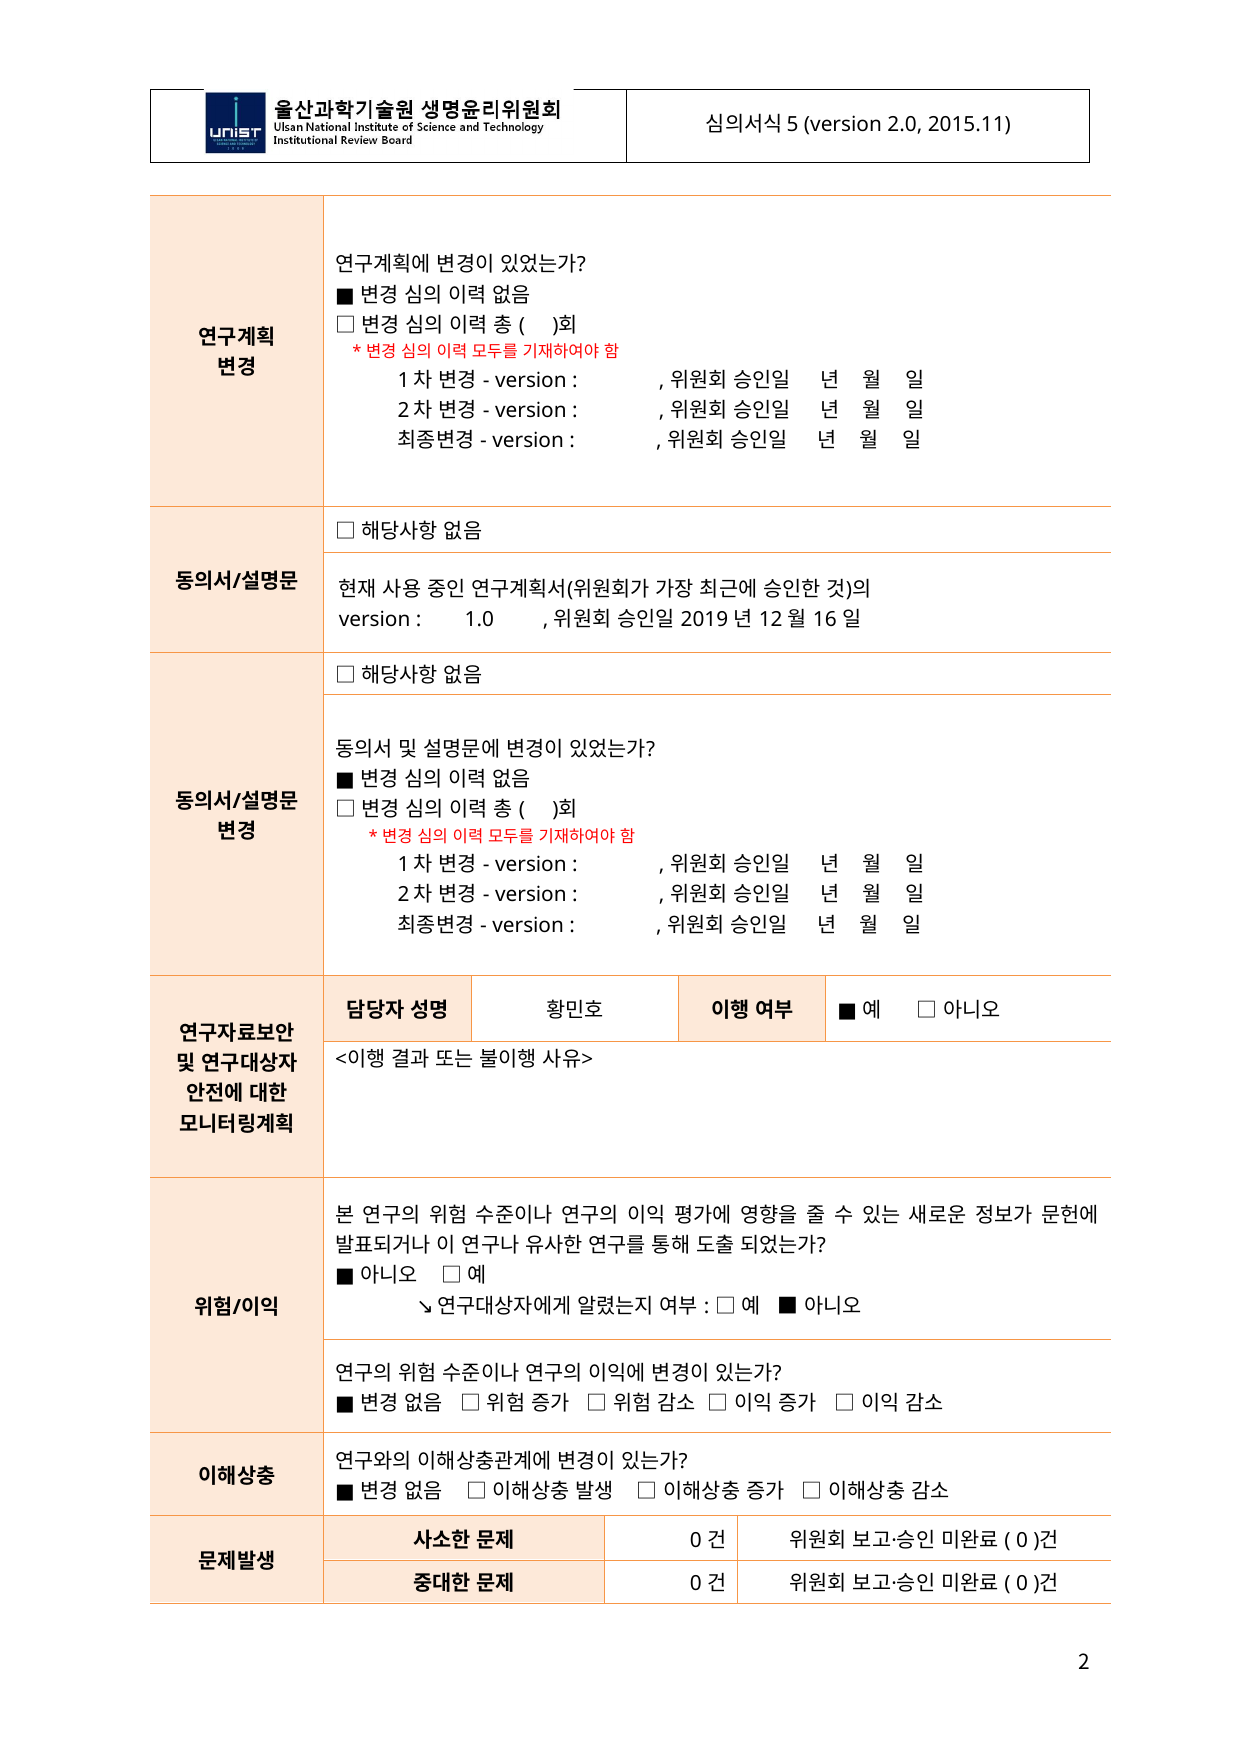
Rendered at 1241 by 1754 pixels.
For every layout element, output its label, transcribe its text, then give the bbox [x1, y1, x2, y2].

table_cell 동의서/설명문 [150, 507, 323, 652]
table_cell 동의서/설명문 변경 [150, 653, 323, 975]
table_cell 연구계획 변경 [150, 196, 323, 506]
table_cell 연구와의 이해상충관계에 변경이 있는가? ■ 변경 없음 □ 이해상충 발생 □ 이해상충 증가 □ 이해상충 감소 [324, 1433, 1111, 1515]
table_cell 0 건 [605, 1516, 737, 1559]
table_cell □ 해당사항 없음 [324, 507, 1111, 552]
picture [203, 89, 574, 155]
table_cell 연구계획에 변경이 있었는가? ■ 변경 심의 이력 없음 □ 변경 심의 이력 총 ( )회 * 변경 심의 이력 모두를 기재하여야 함 1차 변경 - version : , 위원회 승인일 년 월 일 2차 변경 - version : , 위원회 승인일 년 월 일 최종변경 - version : , 위원회 승인일 년 월 일 [324, 196, 1111, 506]
table_cell ■ 예 □ 아니오 [826, 976, 1111, 1041]
table_cell 이행 여부 [679, 976, 825, 1041]
table_cell 현재 사용 중인 연구계획서(위원회가 가장 최근에 승인한 것)의 version : 1.0 , 위원회 승인일 2019 년 12 월 16 일 [324, 553, 1111, 652]
table_cell 중대한 문제 [324, 1561, 604, 1602]
table_cell 연구자료보안 및 연구대상자 안전에 대한 모니터링계획 [150, 976, 323, 1177]
table_cell 위원회 보고·승인 미완료 ( 0 )건 [738, 1561, 1111, 1602]
table_cell 동의서 및 설명문에 변경이 있었는가? ■ 변경 심의 이력 없음 □ 변경 심의 이력 총 ( )회 * 변경 심의 이력 모두를 기재하여야 함 1차 변경 - version : , 위원회 승인일 년 월 일 2차 변경 - version : , 위원회 승인일 년 월 일 최종변경 - version : , 위원회 승인일 년 월 일 [324, 695, 1111, 975]
table_cell 본 연구의 위험 수준이나 연구의 이익 평가에 영향을 줄 수 있는 새로운 정보가 문헌에 발표되거나 이 연구나 유사한 연구를 통해 도출 되었는가? ■ 아니오 □ 예 ↘연구대상자에게 알렸는지 여부 : □ 예 ■ 아니오 [324, 1178, 1111, 1339]
table_cell 담당자 성명 [324, 976, 471, 1041]
table_cell 위원회 보고·승인 미완료 ( 0 )건 [738, 1516, 1111, 1559]
table_cell 연구의 위험 수준이나 연구의 이익에 변경이 있는가? ■ 변경 없음 □ 위험 증가 □ 위험 감소 □ 이익 증가 □ 이익 감소 [324, 1340, 1111, 1432]
table_cell 사소한 문제 [324, 1516, 604, 1559]
table_cell <이행 결과 또는 불이행 사유> [324, 1042, 1111, 1177]
table_cell 0 건 [605, 1561, 737, 1602]
table_cell 문제발생 [150, 1516, 323, 1602]
table_cell 이해상충 [150, 1433, 323, 1515]
table_cell □ 해당사항 없음 [324, 653, 1111, 694]
table_cell 황민호 [472, 976, 678, 1041]
table_cell 위험/이익 [150, 1178, 323, 1432]
